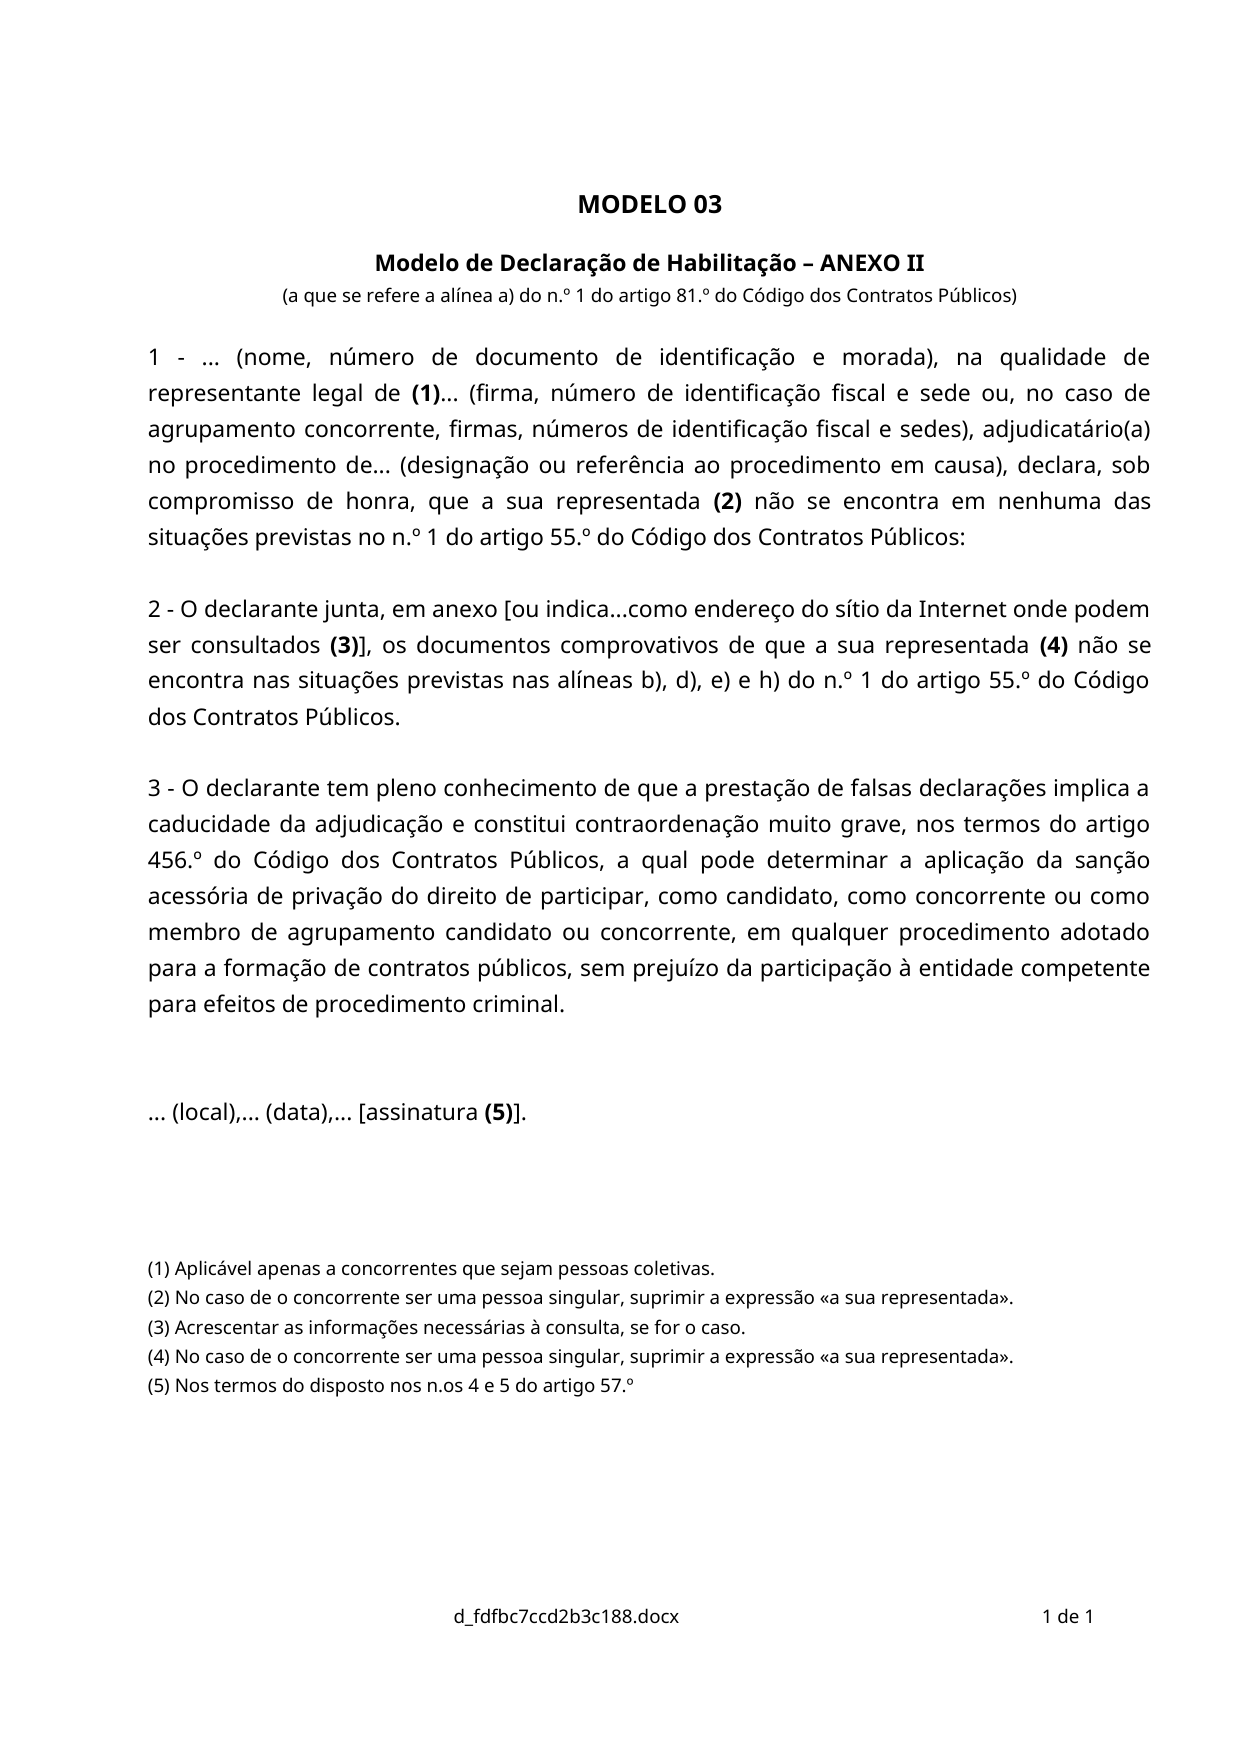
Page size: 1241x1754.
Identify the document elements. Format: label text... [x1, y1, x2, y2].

text 2 - O declarante junta, em anexo [ou indica...como endereço do sítio da Internet onde podem ser consultados (3)], os documentos comprovativos de que a sua representada (4) não se encontra nas situações previstas nas alíneas b), d), e) e h) do n.º 1 do artigo 55.º do Código dos Contratos Públicos. [148, 593, 1152, 732]
text 3 - O declarante tem pleno conhecimento de que a prestação de falsas declarações implica a caducidade da adjudicação e constitui contraordenação muito grave, nos termos do artigo 456.º do Código dos Contratos Públicos, a qual pode determinar a aplicação da sanção acessória de privação do direito de participar, como candidato, como concorrente ou como membro de agrupamento candidato ou concorrente, em qualquer procedimento adotado para a formação de contratos públicos, sem prejuízo da participação à entidade competente para efeitos de procedimento criminal. [148, 772, 1152, 1019]
text (1) Aplicável apenas a concorrentes que sejam pessoas coletivas. [148, 1255, 1152, 1281]
text ... (local),... (data),... [assinatura (5)]. [148, 1096, 1152, 1127]
text 1 - ... (nome, número de documento de identificação e morada), na qualidade de representante legal de (1)... (firma, número de identificação fiscal e sede ou, no caso de agrupamento concorrente, firmas, números de identificação fiscal e sedes), adjudicatário(a) no procedimento de... (designação ou referência ao procedimento em causa), declara, sob compromisso de honra, que a sua representada (2) não se encontra em nenhuma das situações previstas no n.º 1 do artigo 55.º do Código dos Contratos Públicos: [148, 341, 1152, 552]
text (a que se refere a alínea a) do n.º 1 do artigo 81.º do Código dos Contratos Públicos) [148, 282, 1152, 308]
text (5) Nos termos do disposto nos n.os 4 e 5 do artigo 57.º [148, 1372, 1152, 1398]
text (3) Acrescentar as informações necessárias à consulta, se for o caso. [148, 1314, 1152, 1339]
text (2) No caso de o concorrente ser uma pessoa singular, suprimir a expressão «a sua representada». [148, 1285, 1152, 1310]
text MODELO 03 [148, 187, 1152, 221]
text (4) No caso de o concorrente ser uma pessoa singular, suprimir a expressão «a sua representada». [148, 1343, 1152, 1369]
text Modelo de Declaração de Habilitação – ANEXO II [148, 247, 1152, 278]
